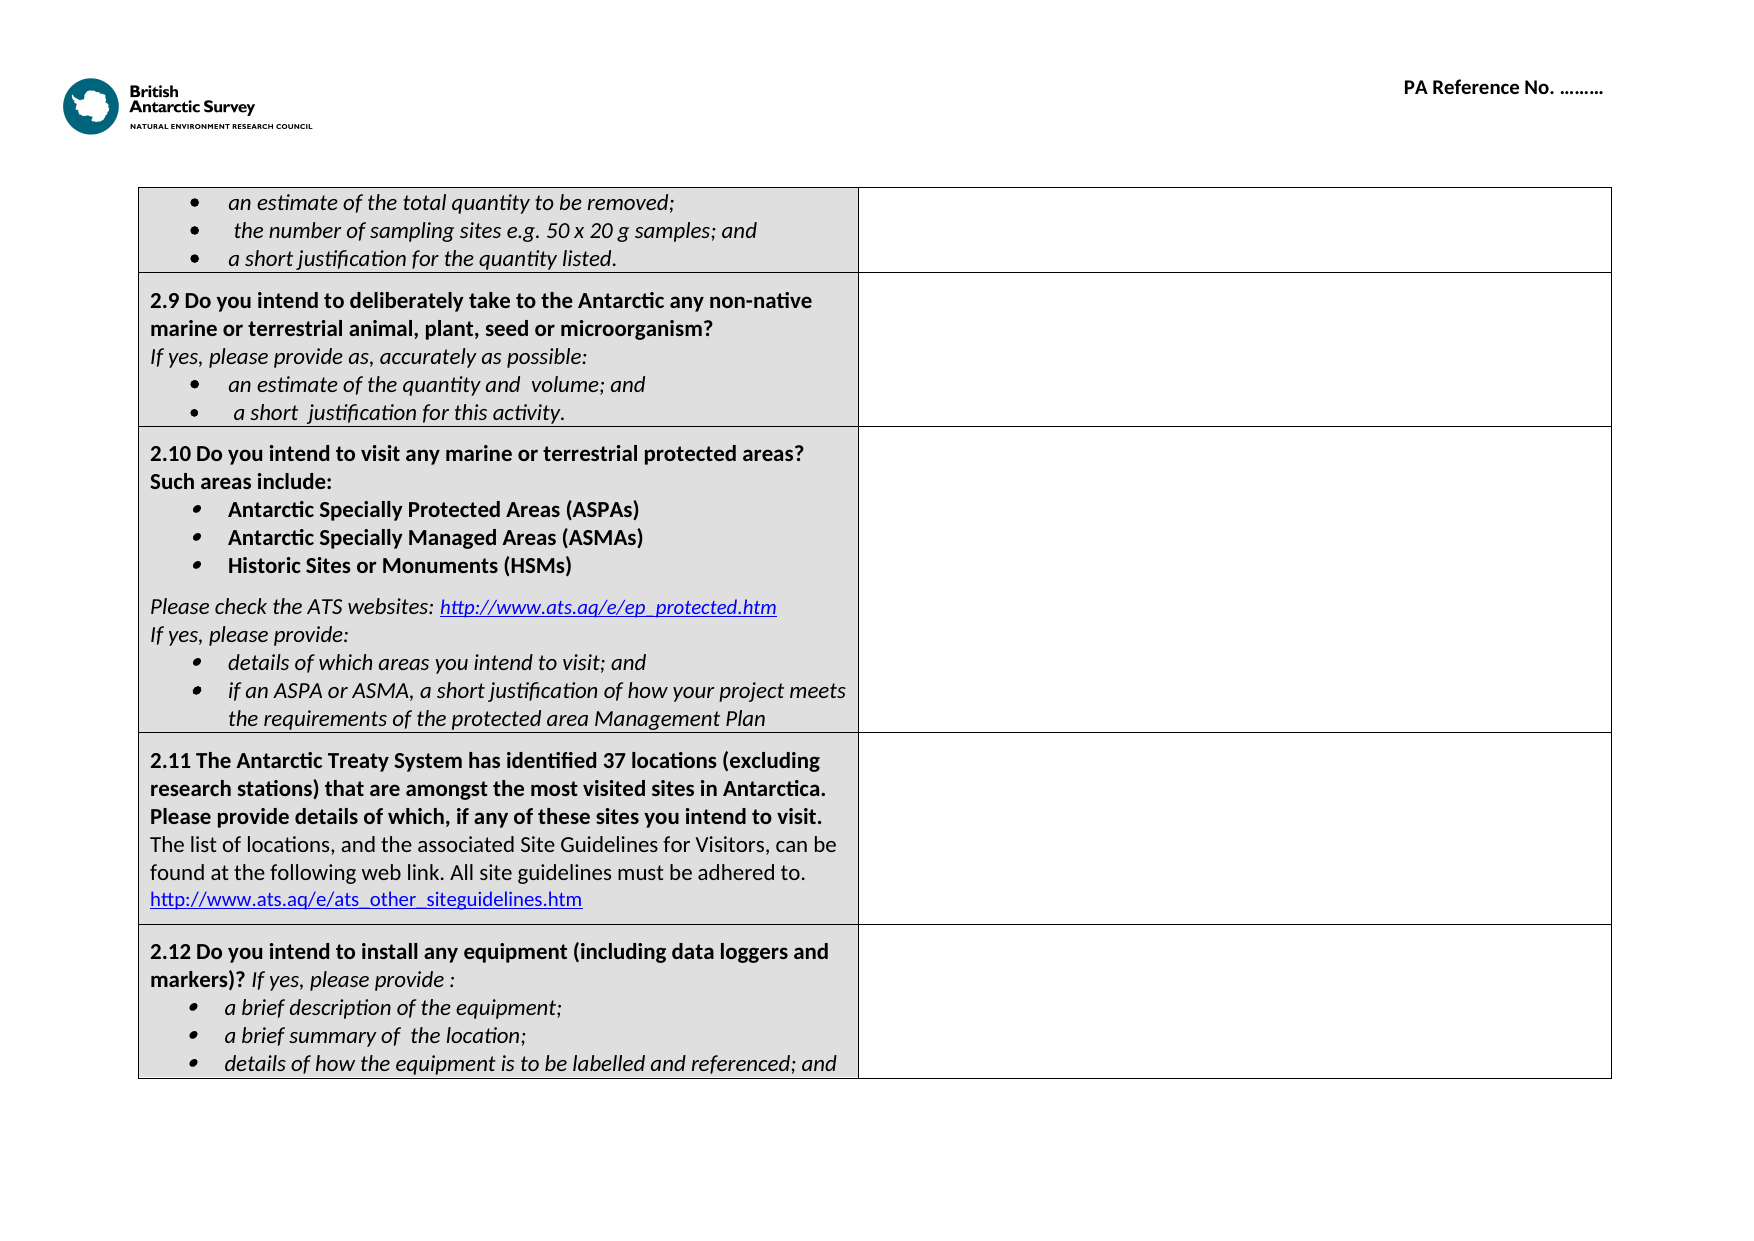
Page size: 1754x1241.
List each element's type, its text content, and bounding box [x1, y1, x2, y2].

table_cell [859, 427, 1611, 732]
table_cell [859, 925, 1611, 1077]
table_cell [859, 733, 1611, 924]
table_cell 2.10 Do you intend to visit any marine or terrestrial protected areas? Such areas include: Antarctic Specially Protected Areas (ASPAs) Antarctic Specially Managed Areas (ASMAs) Historic Sites or Monuments (HSMs) Please check the ATS websites: http://www.ats.aq/e/ep_protected.htm If yes, please provide: details of which areas you intend to visit; and if an ASPA or ASMA, a short justification of how your project meets the requirements of the protected area Management Plan [139, 427, 858, 732]
picture [56, 73, 319, 140]
table_cell [859, 273, 1611, 426]
table_cell 2.9 Do you intend to deliberately take to the Antarctic any non-native marine or terrestrial animal, plant, seed or microorganism? If yes, please provide as, accurately as possible: an estimate of the quantity and volume; and a short justification for this activity. [139, 273, 858, 426]
table_cell [859, 188, 1611, 272]
table_cell 2.11 The Antarctic Treaty System has identified 37 locations (excluding research stations) that are amongst the most visited sites in Antarctica. Please provide details of which, if any of these sites you intend to visit. The list of locations, and the associated Site Guidelines for Visitors, can be found at the following web link. All site guidelines must be adhered to. http://www.ats.aq/e/ats_other_siteguidelines.htm [139, 733, 858, 924]
